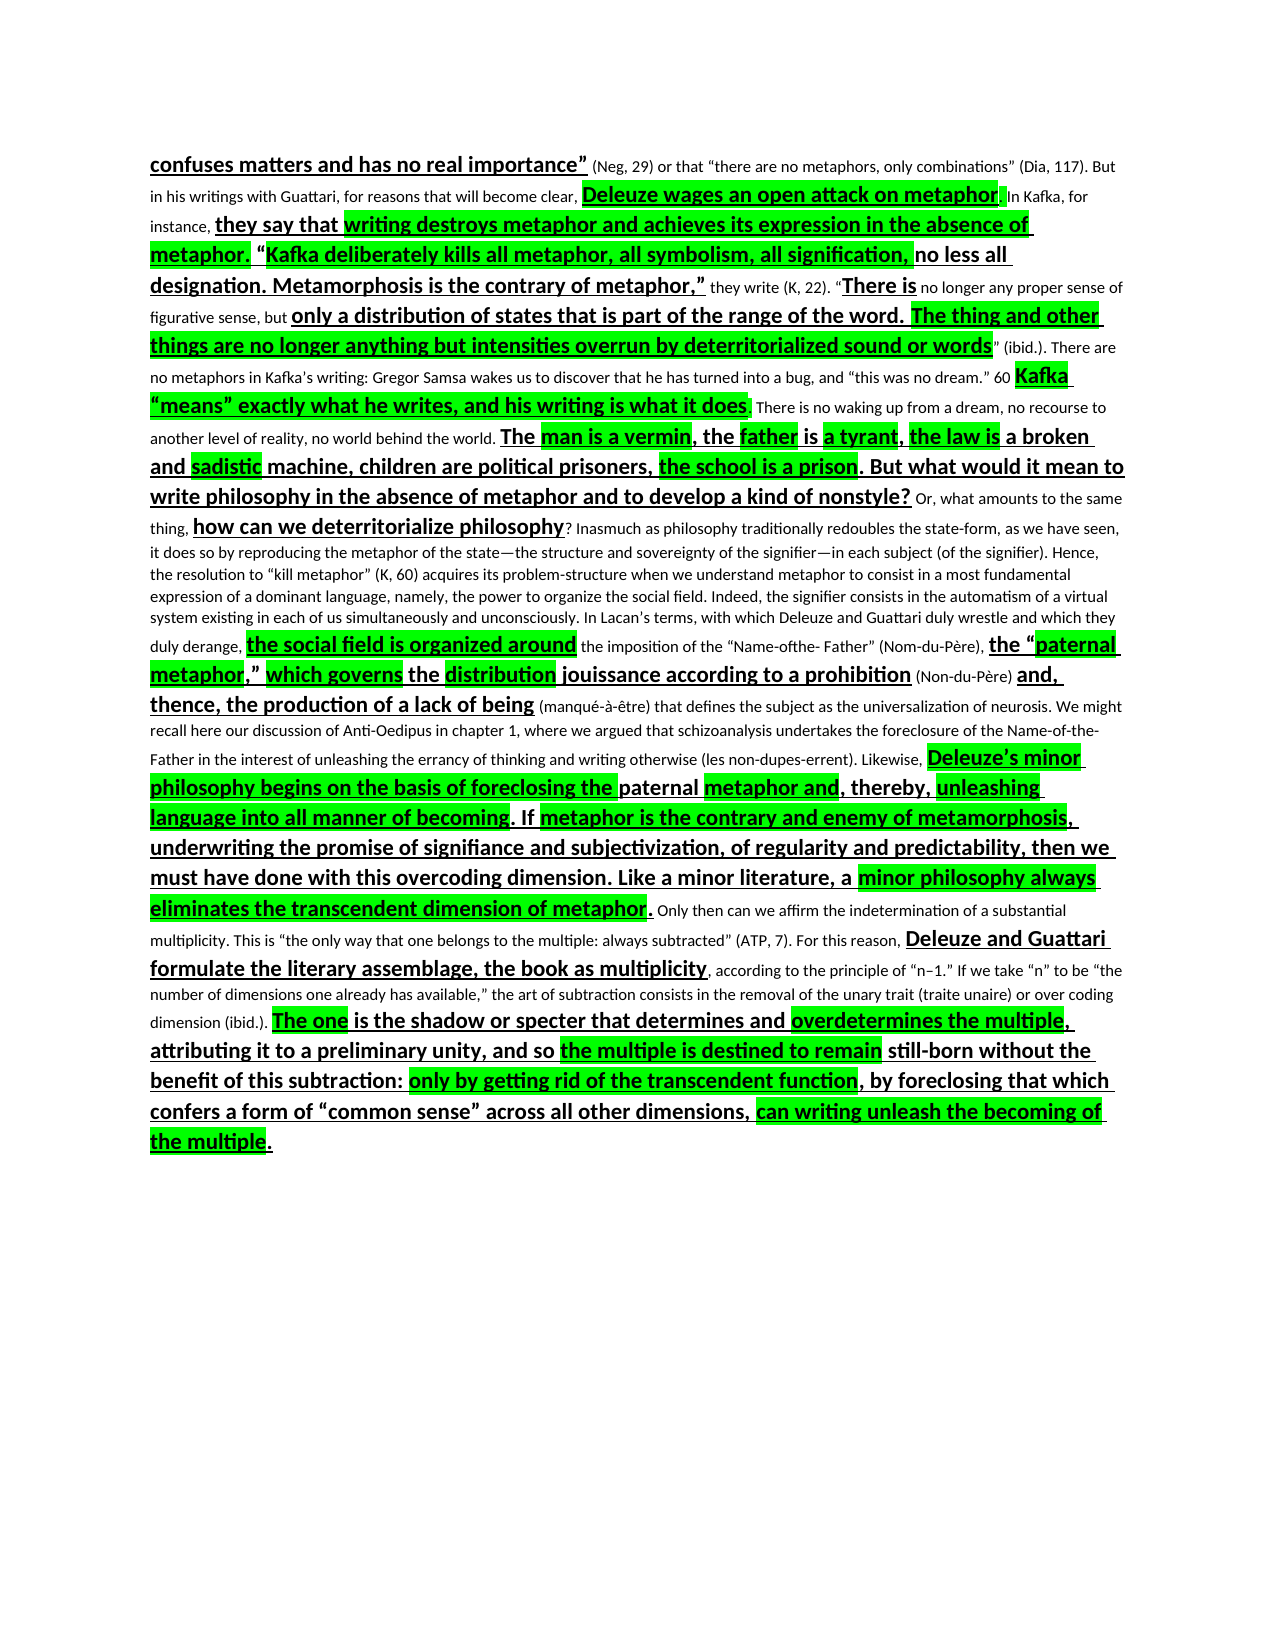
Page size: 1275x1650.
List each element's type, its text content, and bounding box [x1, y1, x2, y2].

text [150, 150, 1125, 476]
